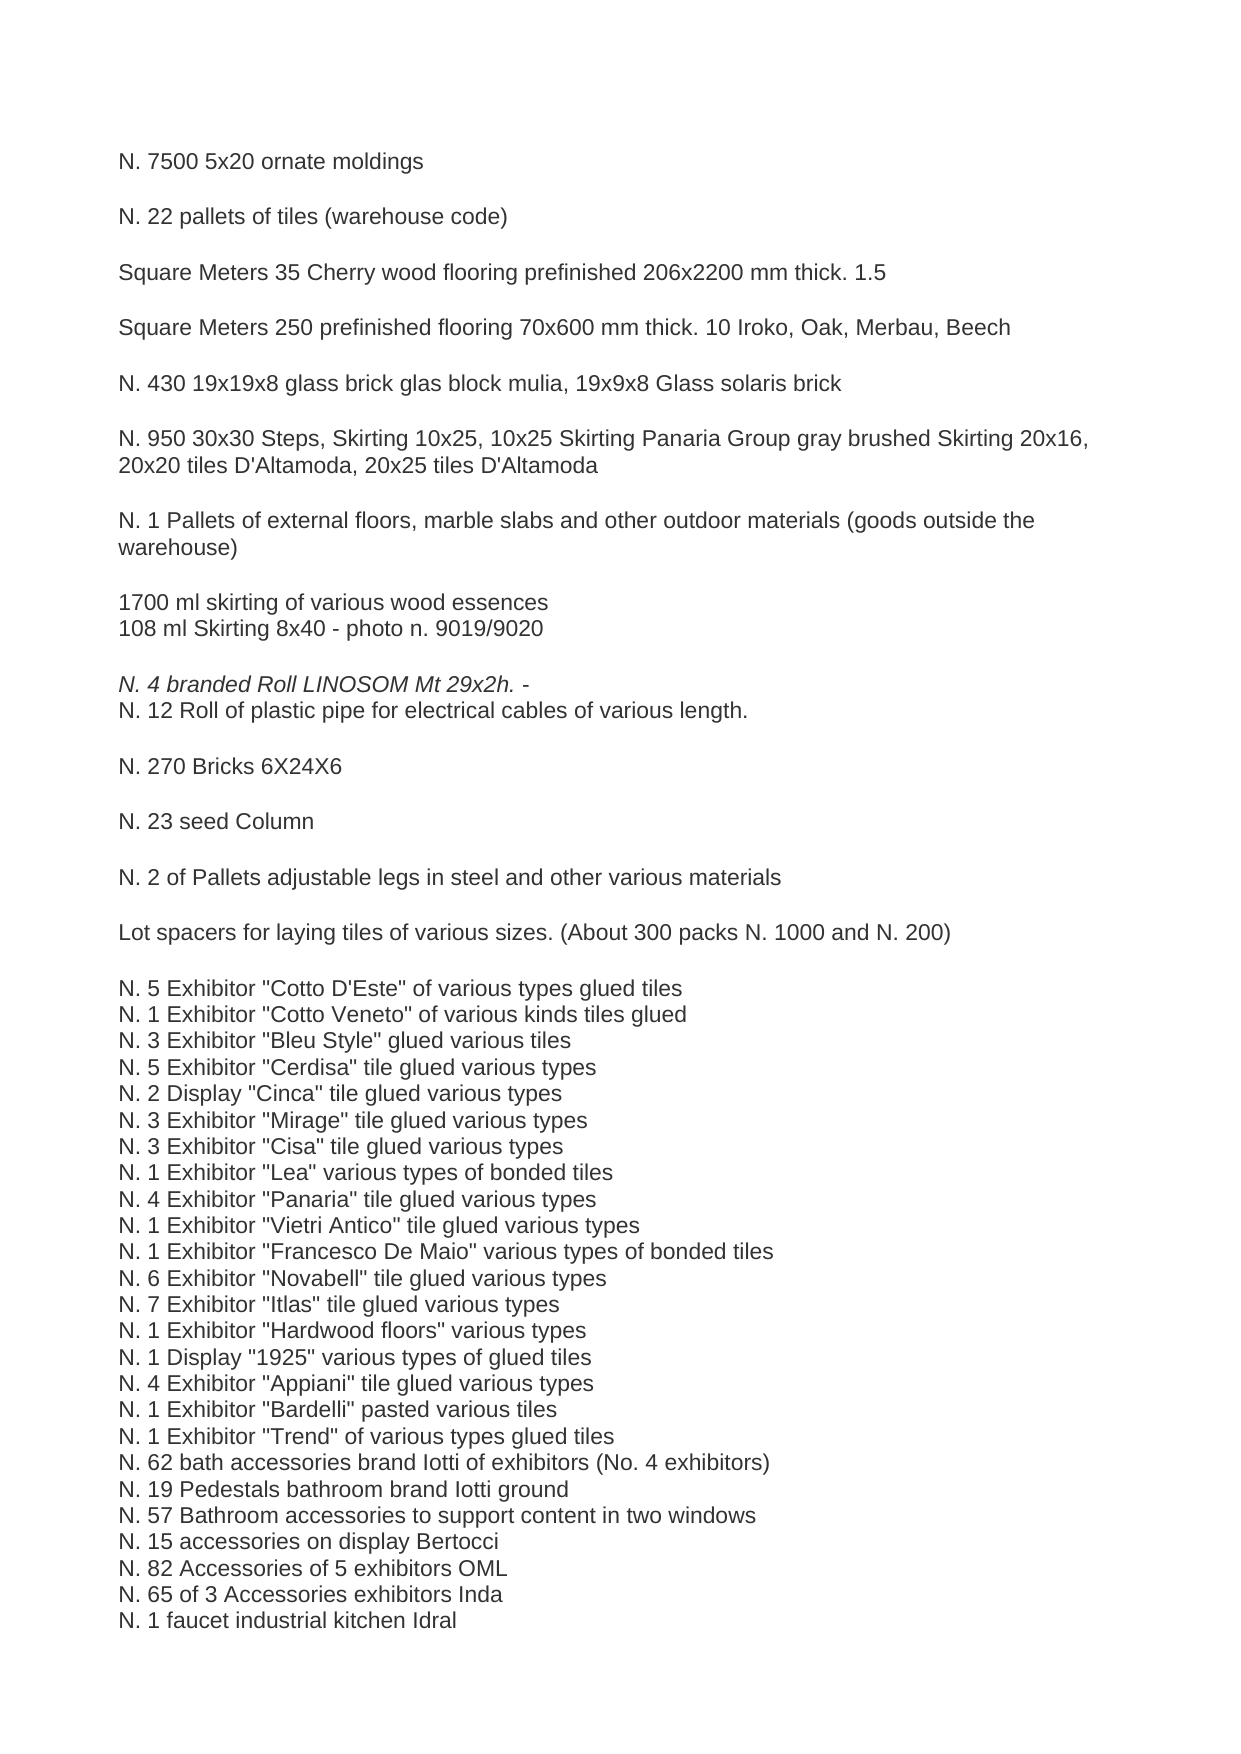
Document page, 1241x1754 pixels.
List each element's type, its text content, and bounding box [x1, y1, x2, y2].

text N. 4 branded Roll LINOSOM Mt 29x2h. - N. 12 Roll of plastic pipe for electrical cables of various length. [118, 671, 1122, 723]
text Square Meters 250 prefinished flooring 70x600 mm thick. 10 Iroko, Oak, Merbau, Beech [118, 314, 1122, 341]
text N. 23 seed Column [118, 808, 1122, 834]
text N. 270 Bricks 6X24X6 [118, 753, 1122, 779]
text N. 7500 5x20 ornate moldings [118, 148, 1122, 174]
text N. 22 pallets of tiles (warehouse code) [118, 203, 1122, 229]
text 1700 ml skirting of various wood essences 108 ml Skirting 8x40 - photo n. 9019/9020 [118, 589, 1122, 642]
text Square Meters 35 Cherry wood flooring prefinished 206x2200 mm thick. 1.5 [118, 259, 1122, 285]
text N. 2 of Pallets adjustable legs in steel and other various materials [118, 864, 1122, 890]
text Lot spacers for laying tiles of various sizes. (About 300 packs N. 1000 and N. 200) [118, 919, 1122, 946]
text N. 950 30x30 Steps, Skirting 10x25, 10x25 Skirting Panaria Group gray brushed Skirting 20x16, 20x20 tiles D'Altamoda, 20x25 tiles D'Altamoda [118, 425, 1122, 478]
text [118, 975, 1122, 1634]
text N. 430 19x19x8 glass brick glas block mulia, 19x9x8 Glass solaris brick [118, 370, 1122, 396]
text N. 1 Pallets of external floors, marble slabs and other outdoor materials (goods outside the warehouse) [118, 507, 1122, 560]
